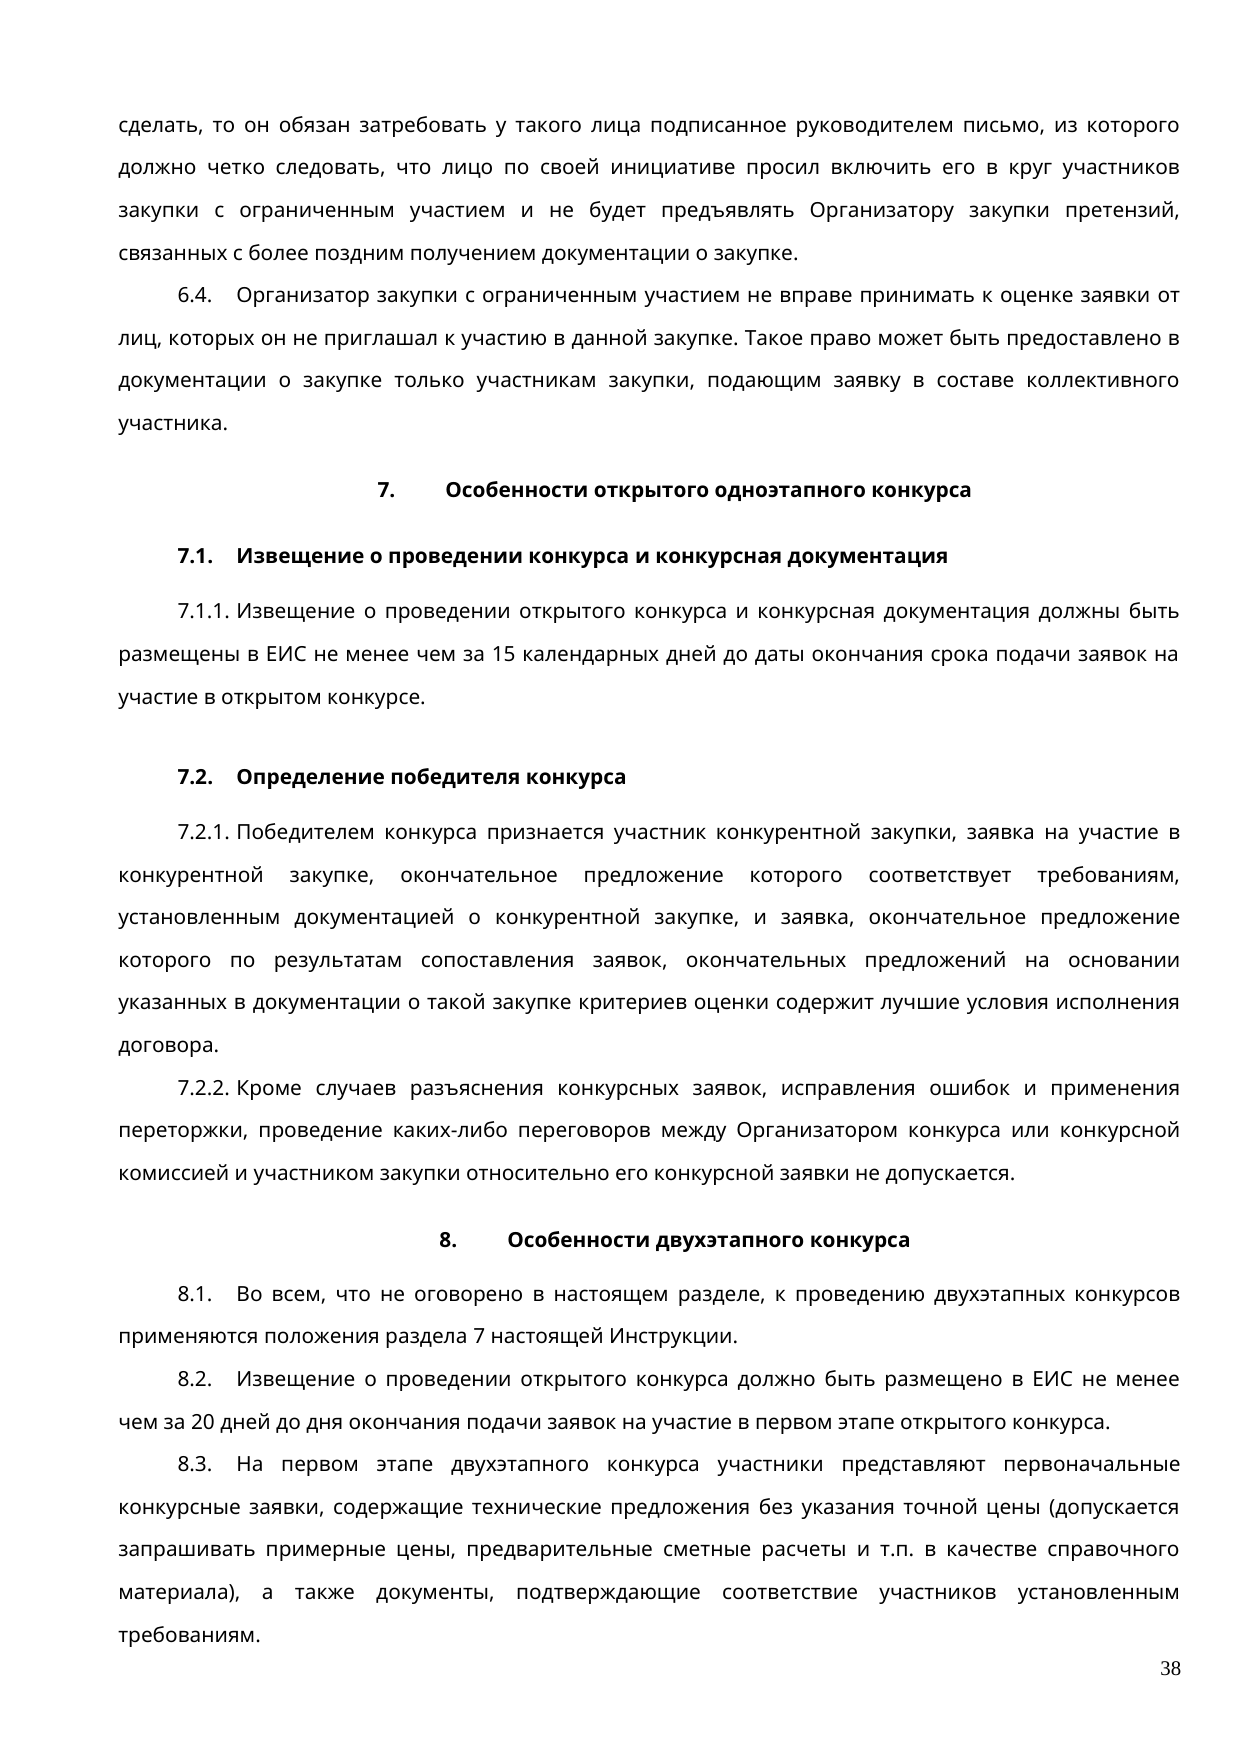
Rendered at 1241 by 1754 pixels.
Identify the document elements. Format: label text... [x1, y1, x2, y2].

text Извещение о проведении открытого конкурса и конкурсная документация должны быть размещены в ЕИС не менее чем за 15 календарных дней до даты окончания срока подачи заявок на участие в открытом конкурсе. [118, 597, 1181, 710]
text Особенности двухэтапного конкурса [118, 1226, 1181, 1254]
text Извещение о проведении открытого конкурса должно быть размещено в ЕИС не менее чем за 20 дней до дня окончания подачи заявок на участие в первом этапе открытого конкурса. [118, 1364, 1181, 1435]
text Особенности открытого одноэтапного конкурса [118, 476, 1181, 504]
text На первом этапе двухэтапного конкурса участники представляют первоначальные конкурсные заявки, содержащие технические предложения без указания точной цены (допускается запрашивать примерные цены, предварительные сметные расчеты и т.п. в качестве справочного материала), а также документы, подтверждающие соответствие участников установленным требованиям. [118, 1449, 1181, 1648]
text Определение победителя конкурса [118, 762, 1181, 790]
text Кроме случаев разъяснения конкурсных заявок, исправления ошибок и применения переторжки, проведение каких-либо переговоров между Организатором конкурса или конкурсной комиссией и участником закупки относительно его конкурсной заявки не допускается. [118, 1073, 1181, 1186]
text Во всем, что не оговорено в настоящем разделе, к проведению двухэтапных конкурсов применяются положения раздела 7 настоящей Инструкции. [118, 1279, 1181, 1350]
text Организатор закупки с ограниченным участием не вправе принимать к оценке заявки от лиц, которых он не приглашал к участию в данной закупке. Такое право может быть предоставлено в документации о закупке только участникам закупки, подающим заявку в составе коллективного участника. [118, 280, 1181, 436]
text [118, 110, 1181, 266]
text Извещение о проведении конкурса и конкурсная документация [118, 542, 1181, 570]
text Победителем конкурса признается участник конкурентной закупки, заявка на участие в конкурентной закупке, окончательное предложение которого соответствует требованиям, установленным документацией о конкурентной закупке, и заявка, окончательное предложение которого по результатам сопоставления заявок, окончательных предложений на основании указанных в документации о такой закупке критериев оценки содержит лучшие условия исполнения договора. [118, 817, 1181, 1058]
